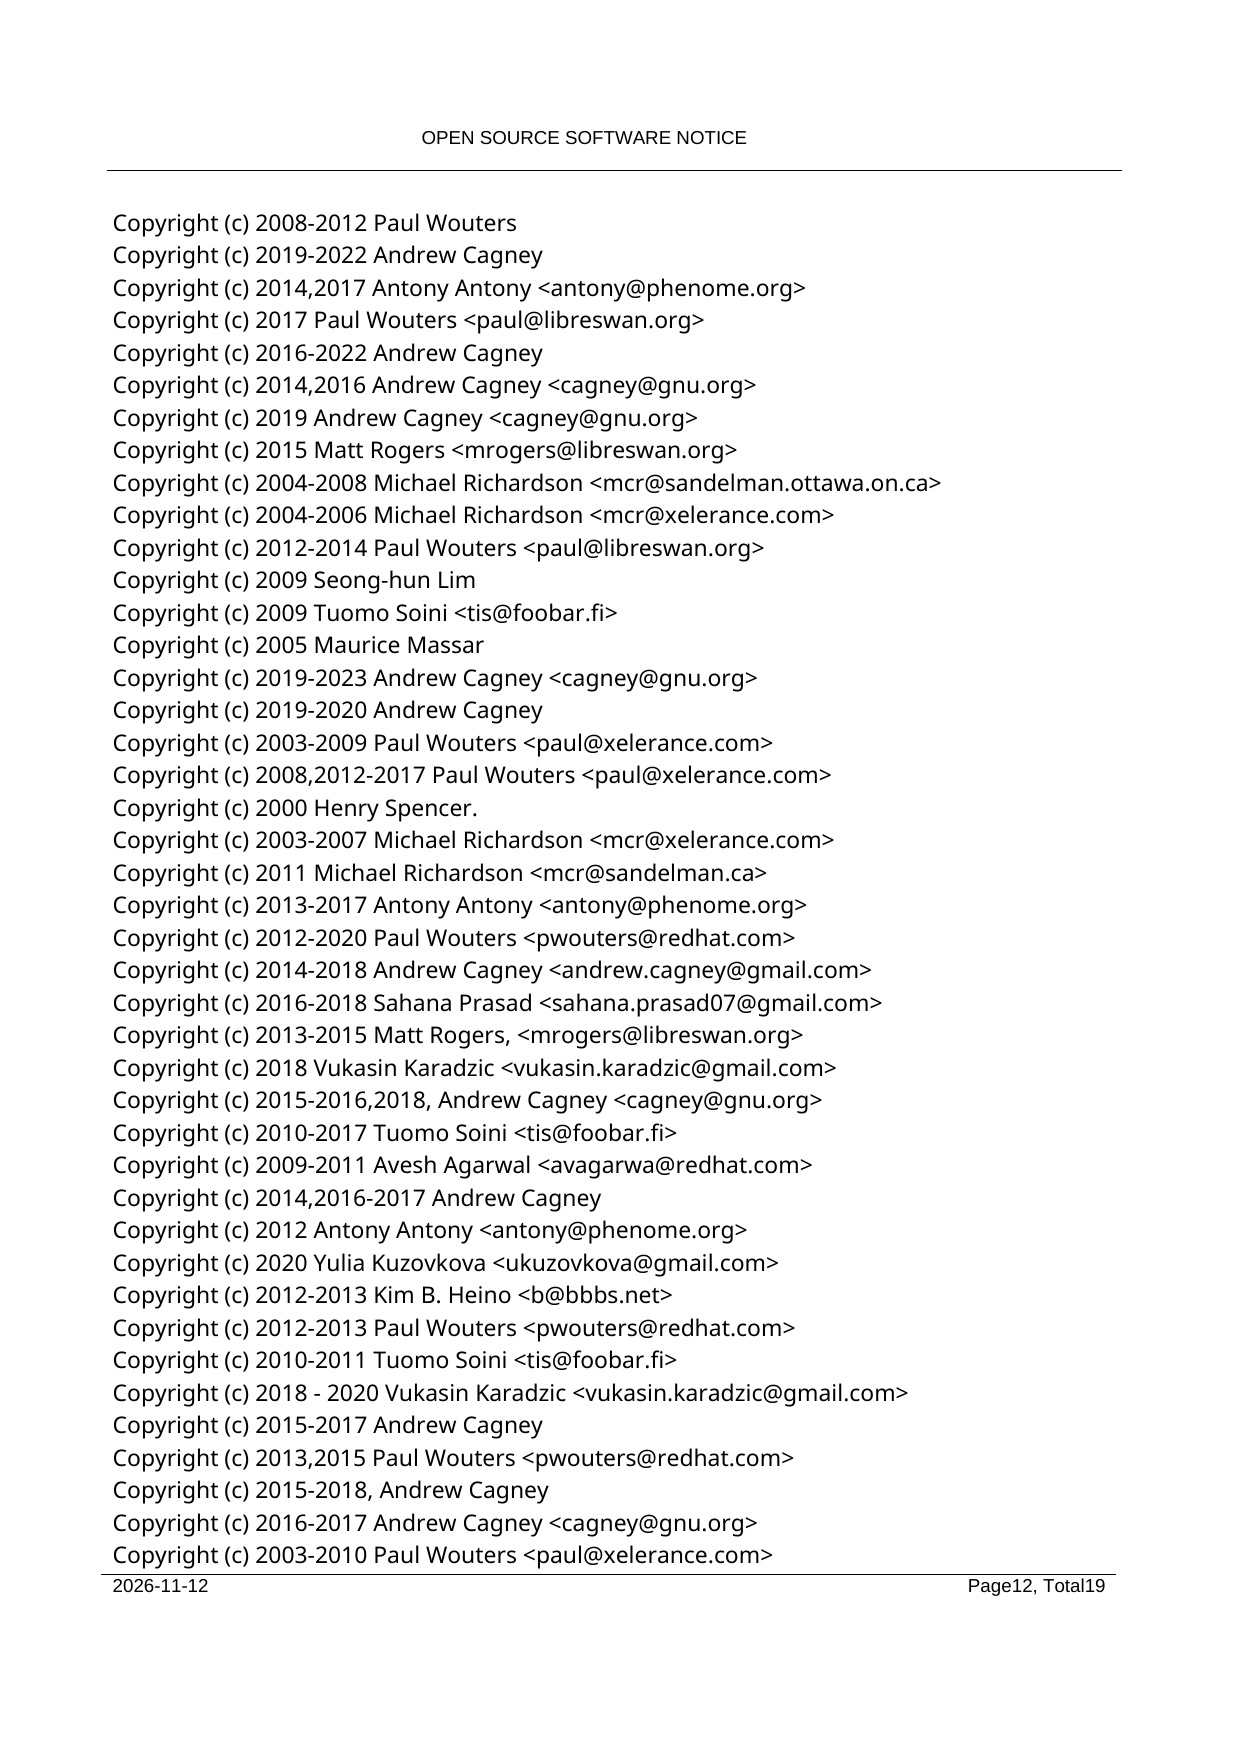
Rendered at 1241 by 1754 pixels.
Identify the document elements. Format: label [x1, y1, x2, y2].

text [112, 206, 1128, 1571]
